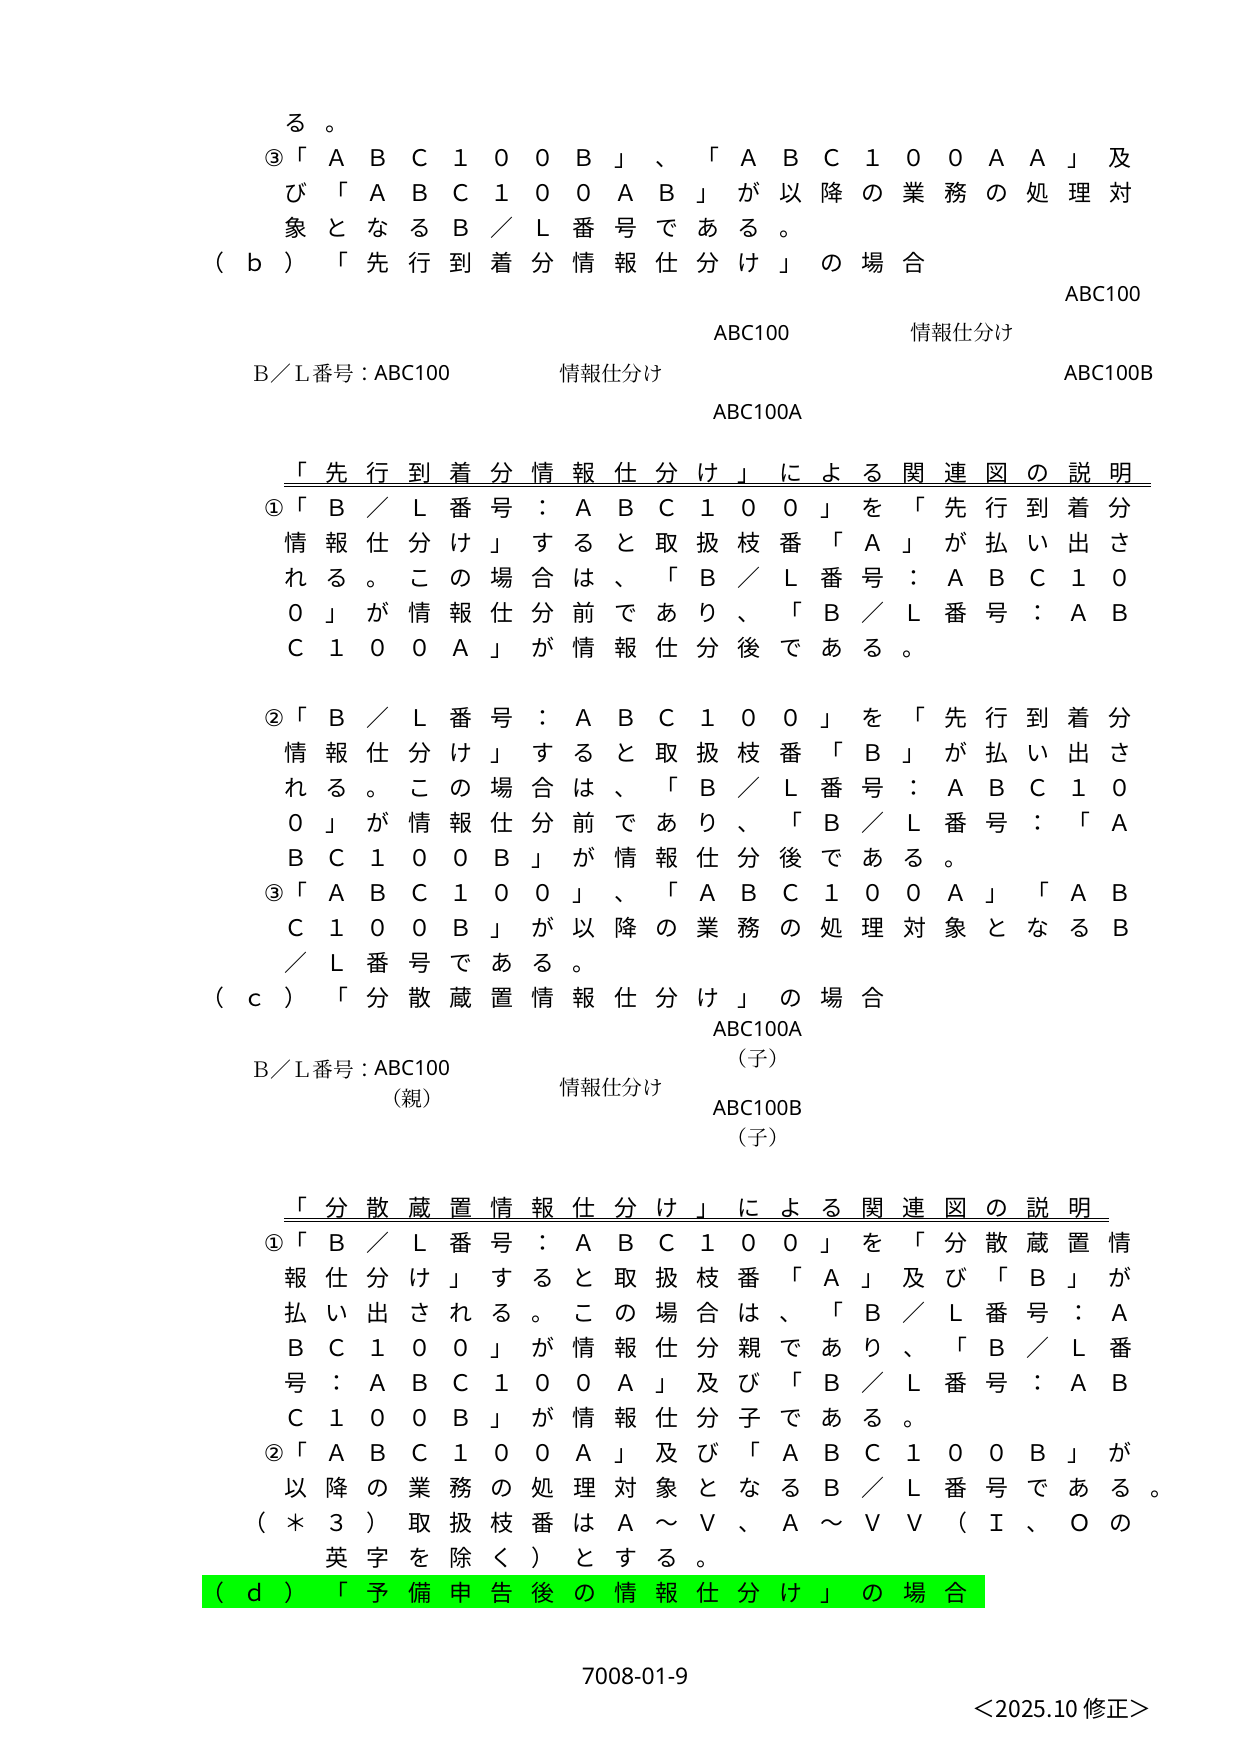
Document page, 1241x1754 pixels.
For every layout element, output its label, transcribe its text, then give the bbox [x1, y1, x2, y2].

text （ｂ）「先行到着分情報仕分け」の場合 [181, 244, 1150, 279]
text ①「Ｂ／Ｌ番号：ＡＢＣ１００」を「先行到着分情報仕分け」すると取扱枝番「Ａ」が払い出される。この場合は、「Ｂ／Ｌ番号：ＡＢＣ１００」が情報仕分前であり、「Ｂ／Ｌ番号：ＡＢＣ１００Ａ」が情報仕分後である。 [243, 489, 1150, 664]
text ①「Ｂ／Ｌ番号：ＡＢＣ１００」を「分散蔵置情報仕分け」すると取扱枝番「Ａ」及び「Ｂ」が払い出される。この場合は、「Ｂ／Ｌ番号：ＡＢＣ１００」が情報仕分親であり、「Ｂ／Ｌ番号：ＡＢＣ１００Ａ」及び「Ｂ／Ｌ番号：ＡＢＣ１００Ｂ」が情報仕分子である。 [243, 1224, 1150, 1434]
text ③「ＡＢＣ１００」、「ＡＢＣ１００Ａ」「ＡＢＣ１００Ｂ」が以降の業務の処理対象となるＢ／Ｌ番号である。 [243, 874, 1150, 979]
text ②「Ｂ／Ｌ番号：ＡＢＣ１００」を「先行到着分情報仕分け」すると取扱枝番「Ｂ」が払い出される。この場合は、「Ｂ／Ｌ番号：ＡＢＣ１００」が情報仕分前であり、「Ｂ／Ｌ番号：「ＡＢＣ１００Ｂ」が情報仕分後である。 [243, 699, 1150, 874]
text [243, 104, 1150, 139]
text 「先行到着分情報仕分け」による関連図の説明 [243, 454, 1150, 489]
text （ｃ）「分散蔵置情報仕分け」の場合 [119, 979, 1150, 1014]
text 「分散蔵置情報仕分け」による関連図の説明 [243, 1189, 1150, 1224]
text （＊３）取扱枝番はＡ～Ｖ、Ａ～ＶＶ（Ｉ、Ｏの英字を除く）とする。 [222, 1504, 1150, 1574]
text ③「ＡＢＣ１００Ｂ」、「ＡＢＣ１００ＡＡ」及び「ＡＢＣ１００ＡＢ」が以降の業務の処理対象となるＢ／Ｌ番号である。 [243, 139, 1150, 244]
text （ｄ）「予備申告後の情報仕分け」の場合 [181, 1574, 1150, 1609]
text ②「ＡＢＣ１００Ａ」及び「ＡＢＣ１００Ｂ」が以降の業務の処理対象となるＢ／Ｌ番号である。 [243, 1434, 1150, 1504]
